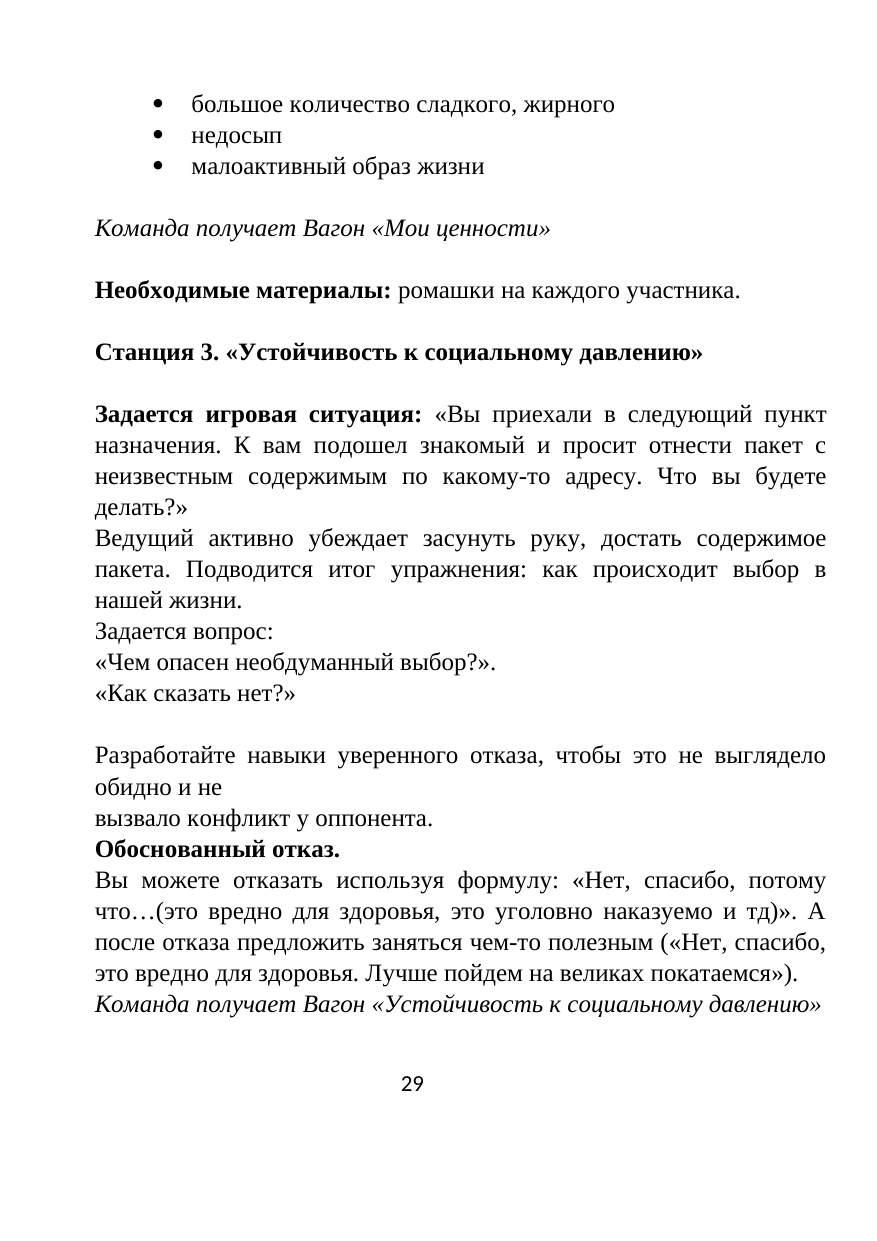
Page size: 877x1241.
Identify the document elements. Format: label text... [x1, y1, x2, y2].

text Задается вопрос: [94, 616, 827, 645]
text Разработайте навыки уверенного отказа, чтобы это не выглядело обидно и не [94, 741, 827, 800]
text Ведущий активно убеждает засунуть руку, достать содержимое пакета. Подводится итог упражнения: как происходит выбор в нашей жизни. [94, 523, 827, 614]
text Команда получает Вагон «Мои ценности» [94, 213, 827, 242]
text Станция 3. «Устойчивость к социальному давлению» [94, 337, 827, 366]
list малоактивный образ жизни [154, 151, 827, 179]
list большое количество сладкого, жирного [154, 89, 827, 117]
list недосып [154, 120, 827, 148]
text вызвало конфликт у оппонента. [94, 803, 827, 831]
text Команда получает Вагон «Устойчивость к социальному давлению» [94, 989, 827, 1018]
text Задается игровая ситуация: «Вы приехали в следующий пункт назначения. К вам подошел знакомый и просит отнести пакет с неизвестным содержимым по какому-то адресу. Что вы будете делать?» [94, 399, 827, 521]
text Необходимые материалы: ромашки на каждого участника. [94, 275, 827, 304]
text «Чем опасен необдуманный выбор?». [94, 647, 827, 676]
text Вы можете отказать используя формулу: «Нет, спасибо, потому что…(это вредно для здоровья, это уголовно наказуемо и тд)». А после отказа предложить заняться чем-то полезным («Нет, спасибо, это вредно для здоровья. Лучше пойдем на великах покатаемся»). [94, 865, 827, 987]
text «Как сказать нет?» [94, 678, 827, 707]
text Обоснованный отказ. [94, 834, 827, 862]
